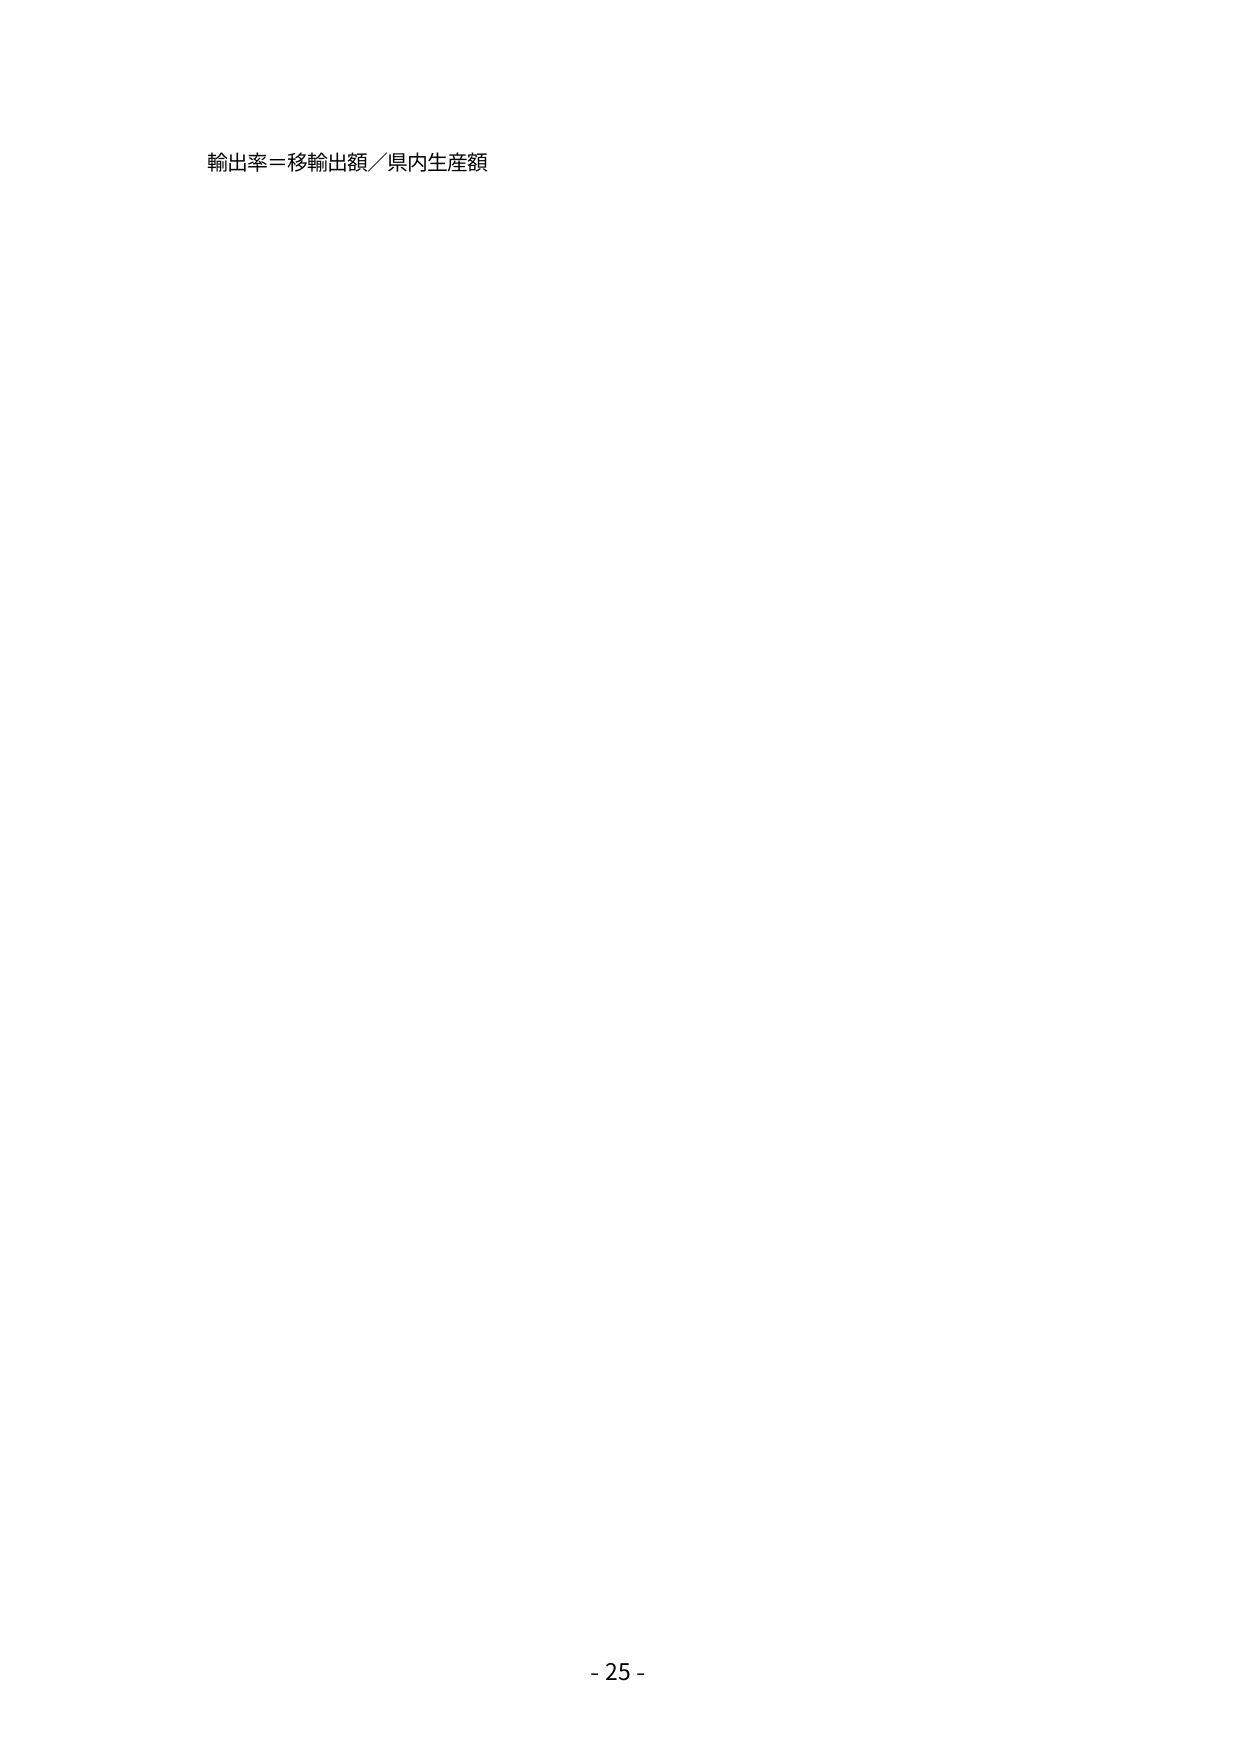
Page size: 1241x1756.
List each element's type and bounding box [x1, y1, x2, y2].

text [188, 146, 908, 176]
